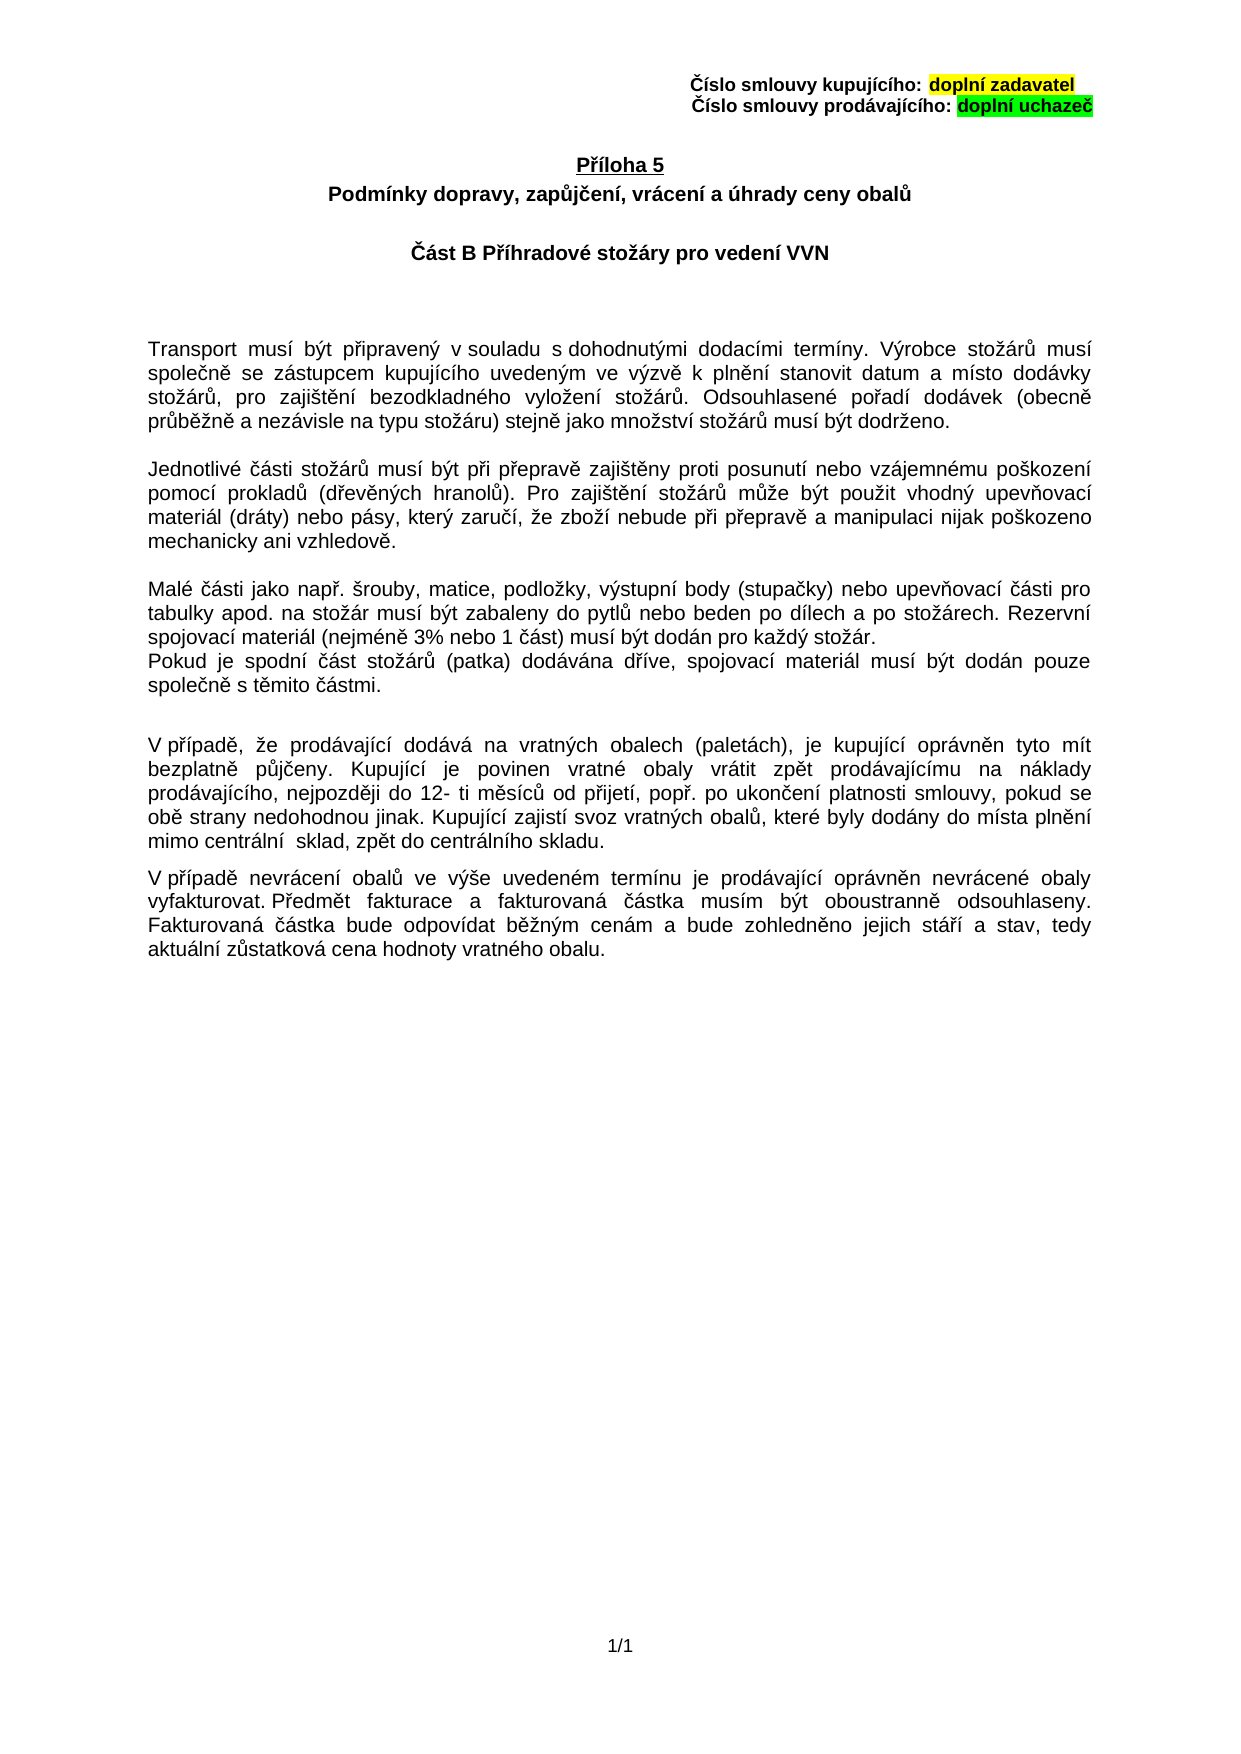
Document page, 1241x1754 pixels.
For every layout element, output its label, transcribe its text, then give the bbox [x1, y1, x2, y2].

text Transport musí být připravený v souladu s dohodnutými dodacími termíny. Výrobce stožárů musí společně se zástupcem kupujícího uvedeným ve výzvě k plnění stanovit datum a místo dodávky stožárů, pro zajištění bezodkladného vyložení stožárů. Odsouhlasené pořadí dodávek (obecně průběžně a nezávisle na typu stožáru) stejně jako množství stožárů musí být dodrženo. [148, 337, 1093, 433]
text V případě, že prodávající dodává na vratných obalech (paletách), je kupující oprávněn tyto mít bezplatně půjčeny. Kupující je povinen vratné obaly vrátit zpět prodávajícímu na náklady prodávajícího, nejpozději do 12- ti měsíců od přijetí, popř. po ukončení platnosti smlouvy, pokud se obě strany nedohodnou jinak. Kupující zajistí svoz vratných obalů, které byly dodány do místa plnění mimo centrální sklad, zpět do centrálního skladu. [148, 733, 1093, 853]
text Jednotlivé části stožárů musí být při přepravě zajištěny proti posunutí nebo vzájemnému poškození pomocí prokladů (dřevěných hranolů). Pro zajištění stožárů může být použit vhodný upevňovací materiál (dráty) nebo pásy, který zaručí, že zboží nebude při přepravě a manipulaci nijak poškozeno mechanicky ani vzhledově. [148, 457, 1093, 553]
text Malé části jako např. šrouby, matice, podložky, výstupní body (stupačky) nebo upevňovací části pro tabulky apod. na stožár musí být zabaleny do pytlů nebo beden po dílech a po stožárech. Rezervní spojovací materiál (nejméně 3% nebo 1 část) musí být dodán pro každý stožár. [148, 577, 1093, 649]
text Část B Příhradové stožáry pro vedení VVN [148, 235, 1093, 264]
text V případě nevrácení obalů ve výše uvedeném termínu je prodávající oprávněn nevrácené obaly vyfakturovat. Předmět fakturace a fakturovaná částka musím být oboustranně odsouhlaseny. Fakturovaná částka bude odpovídat běžným cenám a bude zohledněno jejich stáří a stav, tedy aktuální zůstatková cena hodnoty vratného obalu. [148, 865, 1093, 961]
text Podmínky dopravy, zapůjčení, vrácení a úhrady ceny obalů [148, 177, 1093, 206]
text Příloha 5 [148, 148, 1093, 177]
text Pokud je spodní část stožárů (patka) dodávána dříve, spojovací materiál musí být dodán pouze společně s těmito částmi. [148, 649, 1093, 697]
